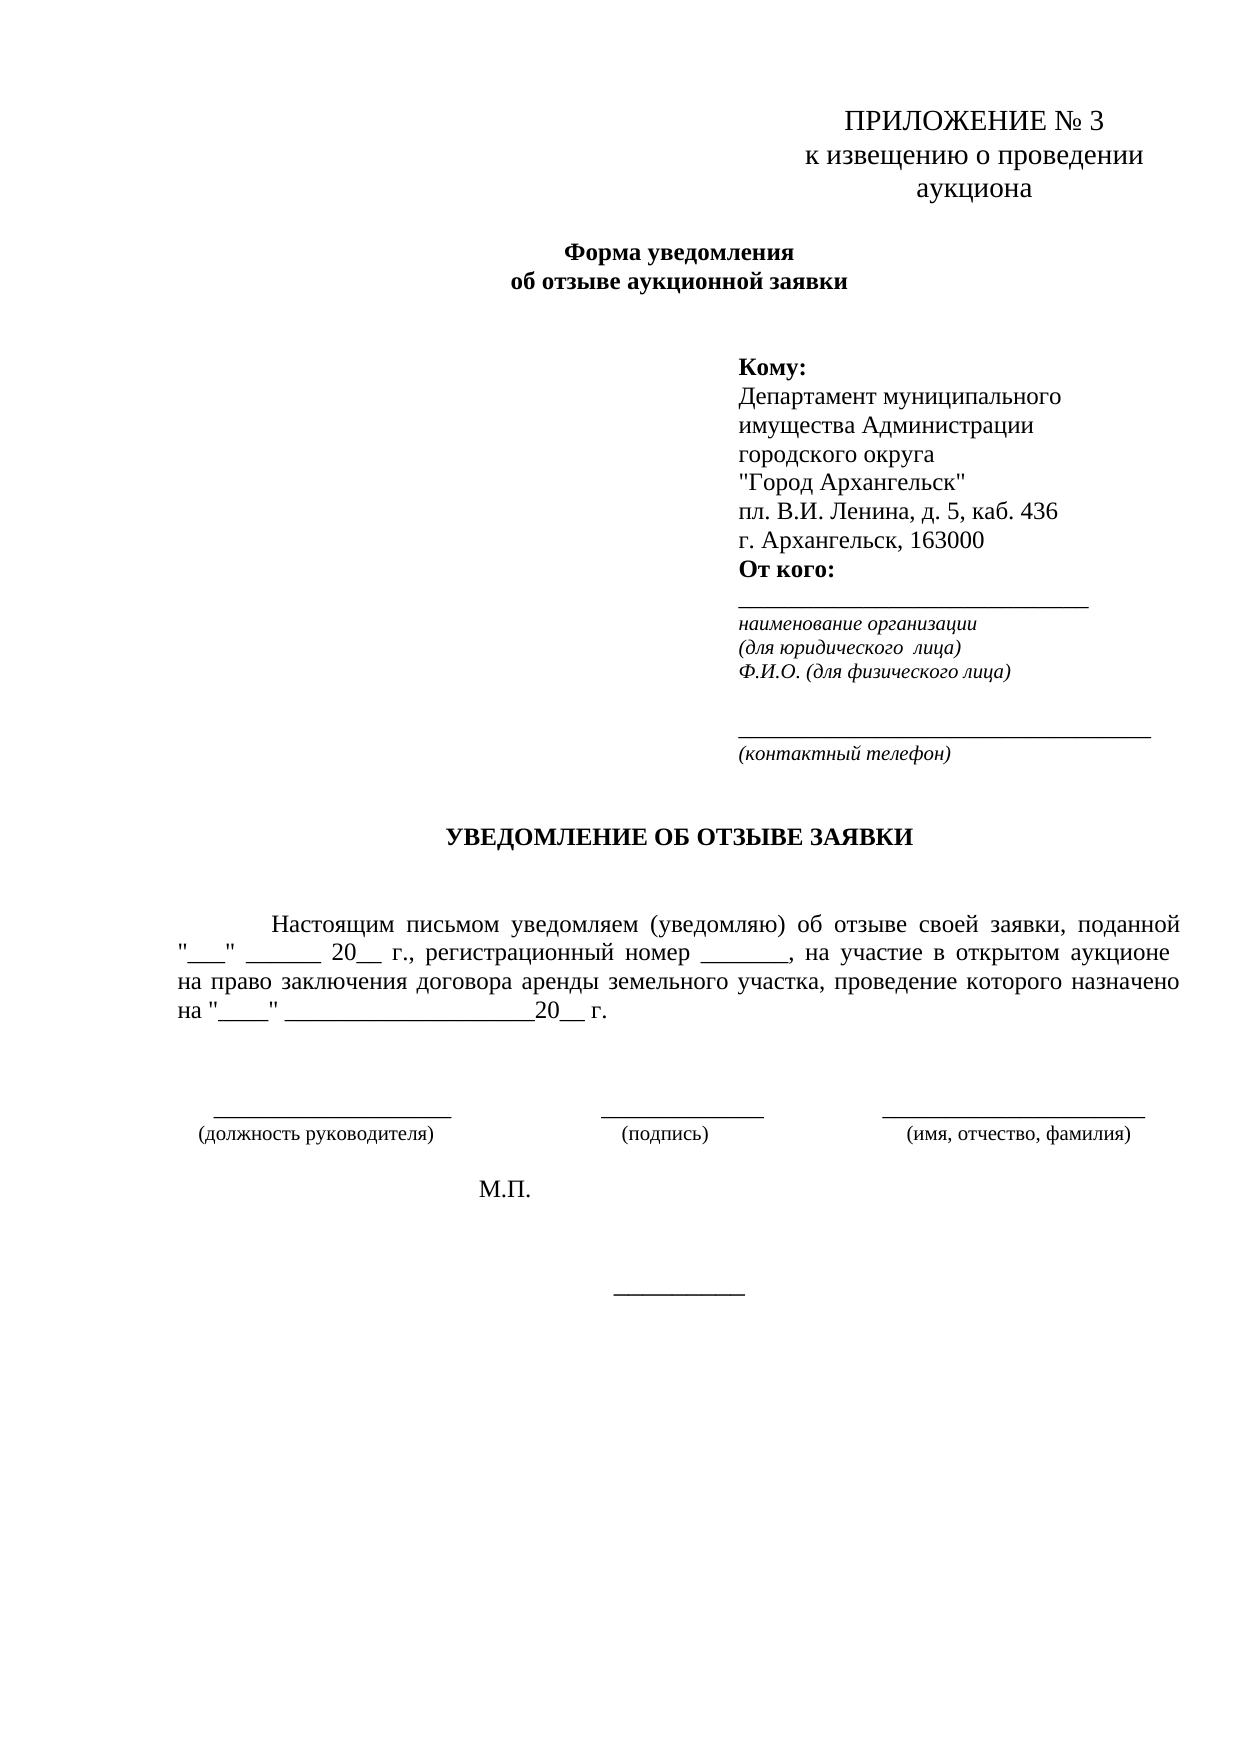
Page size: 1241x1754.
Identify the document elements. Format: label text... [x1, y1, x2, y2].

text ____________________________ [177, 582, 1181, 611]
text М.П. [177, 1174, 1181, 1203]
text Департамент муниципального [177, 381, 1181, 410]
text (контактный телефон) [177, 741, 1181, 765]
text Ф.И.О. (для физического лица) [177, 659, 1181, 683]
text "Город Архангельск" [177, 467, 1181, 496]
text об отзыве аукционной заявки [177, 266, 1181, 295]
text имущества Администрации [177, 410, 1181, 439]
text г. Архангельск, 163000 [177, 525, 1181, 554]
text пл. В.И. Ленина, д. 5, каб. 436 [177, 496, 1181, 525]
text Настоящим письмом уведомляем (уведомляю) об отзыве своей заявки, поданной "___" ______ 20__ г., регистрационный номер _______, на участие в открытом аукционе на право заключения договора аренды земельного участка, проведение которого назначено на "____" ____________________20__ г. [177, 909, 1181, 1024]
text _________ [177, 1265, 1181, 1298]
text От кого: [177, 554, 1181, 582]
text Форма уведомления [177, 237, 1181, 266]
text ___________________ _____________ _____________________ [177, 1092, 1181, 1121]
text Кому: [177, 352, 1181, 381]
text городского округа [177, 439, 1181, 467]
text к извещению о проведении аукциона [767, 137, 1181, 204]
text _________________________________ [177, 712, 1181, 741]
text (должность руководителя) (подпись) (имя, отчество, фамилия) [177, 1121, 1181, 1145]
text наименование организации [177, 611, 1181, 635]
text УВЕДОМЛЕНИЕ ОБ ОТЗЫВЕ ЗАЯВКИ [177, 822, 1181, 851]
text (для юридического лица) [177, 635, 1181, 659]
text ПРИЛОЖЕНИЕ № 3 [767, 103, 1181, 137]
